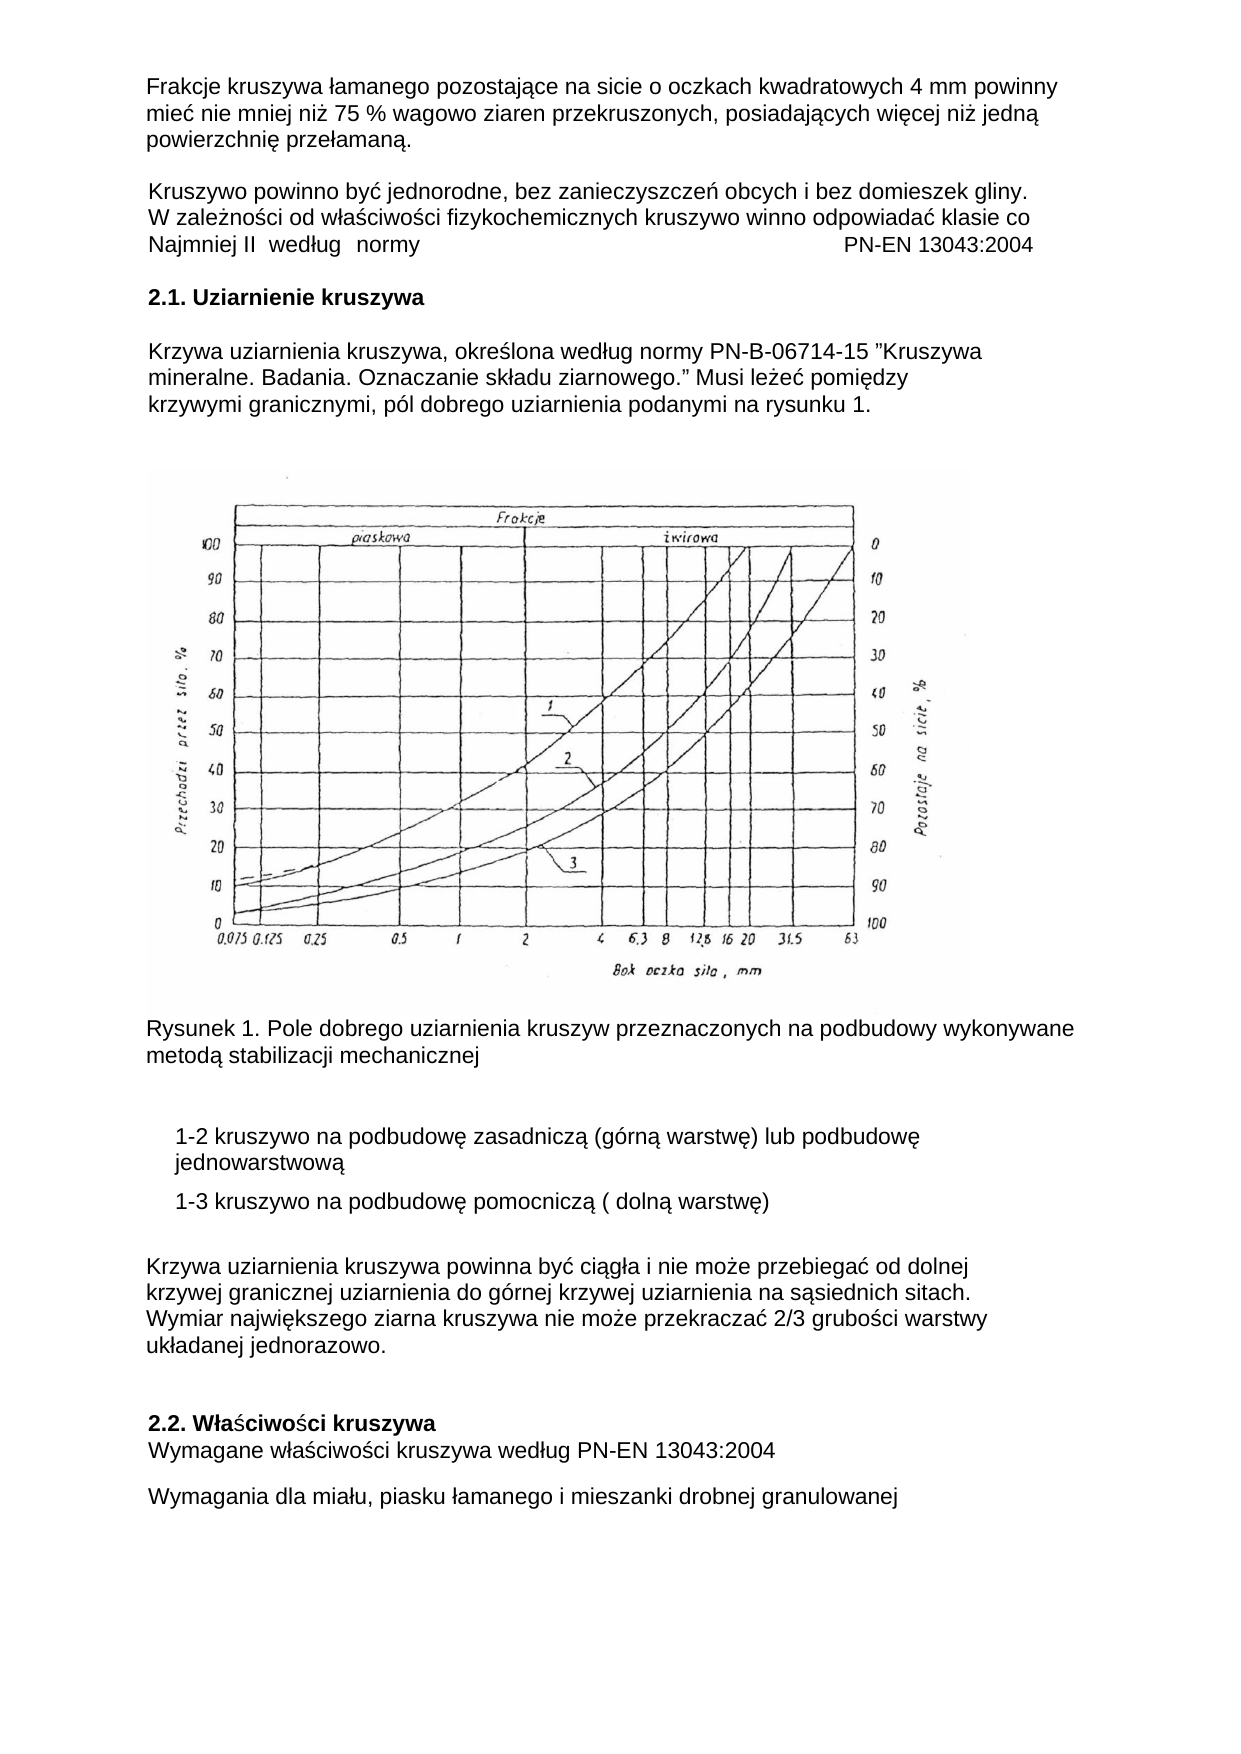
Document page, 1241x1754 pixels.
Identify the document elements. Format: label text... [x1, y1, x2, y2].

text Frakcje kruszywa łamanego pozostające na sicie o oczkach kwadratowych 4 mm powinny mieć nie mniej niż 75 % wagowo ziaren przekruszonych, posiadających więcej niż jedną powierzchnię przełamaną. [146, 74, 1073, 152]
text 1-2 kruszywo na podbudowę zasadniczą (górną warstwę) lub podbudowę jednowarstwową [175, 1123, 923, 1175]
text Krzywa uziarnienia kruszywa powinna być ciągła i nie może przebiegać od dolnej krzywej granicznej uziarnienia do górnej krzywej uziarnienia na sąsiednich sitach. Wymiar największego ziarna kruszywa nie może przekraczać 2/3 grubości warstwy układanej jednorazowo. [146, 1253, 1044, 1358]
text 2.2. Właściwości kruszywa [148, 1410, 1090, 1436]
picture [145, 469, 971, 1016]
text Wymagane właściwości kruszywa według PN-EN 13043:2004 [148, 1437, 1090, 1463]
text Wymagania dla miału, piasku łamanego i mieszanki drobnej granulowanej [148, 1483, 1090, 1509]
text 1-3 kruszywo na podbudowę pomocniczą ( dolną warstwę) [175, 1188, 1090, 1214]
text Krzywa uziarnienia kruszywa, określona według normy PN-B-06714-15 ”Kruszywa mineralne. Badania. Oznaczanie składu ziarnowego.” Musi leżeć pomiędzy krzywymi granicznymi, pól dobrego uziarnienia podanymi na rysunku 1. [148, 338, 1005, 417]
text Najmniej II według normy PN-EN 13043:2004 [148, 231, 1090, 257]
text 2.1. Uziarnienie kruszywa [148, 284, 1090, 311]
text Rysunek 1. Pole dobrego uziarnienia kruszyw przeznaczonych na podbudowy wykonywane metodą stabilizacji mechanicznej [146, 1016, 1076, 1068]
text Kruszywo powinno być jednorodne, bez zanieczyszczeń obcych i bez domieszek gliny. W zależności od właściwości fizykochemicznych kruszywo winno odpowiadać klasie co [148, 178, 1042, 231]
